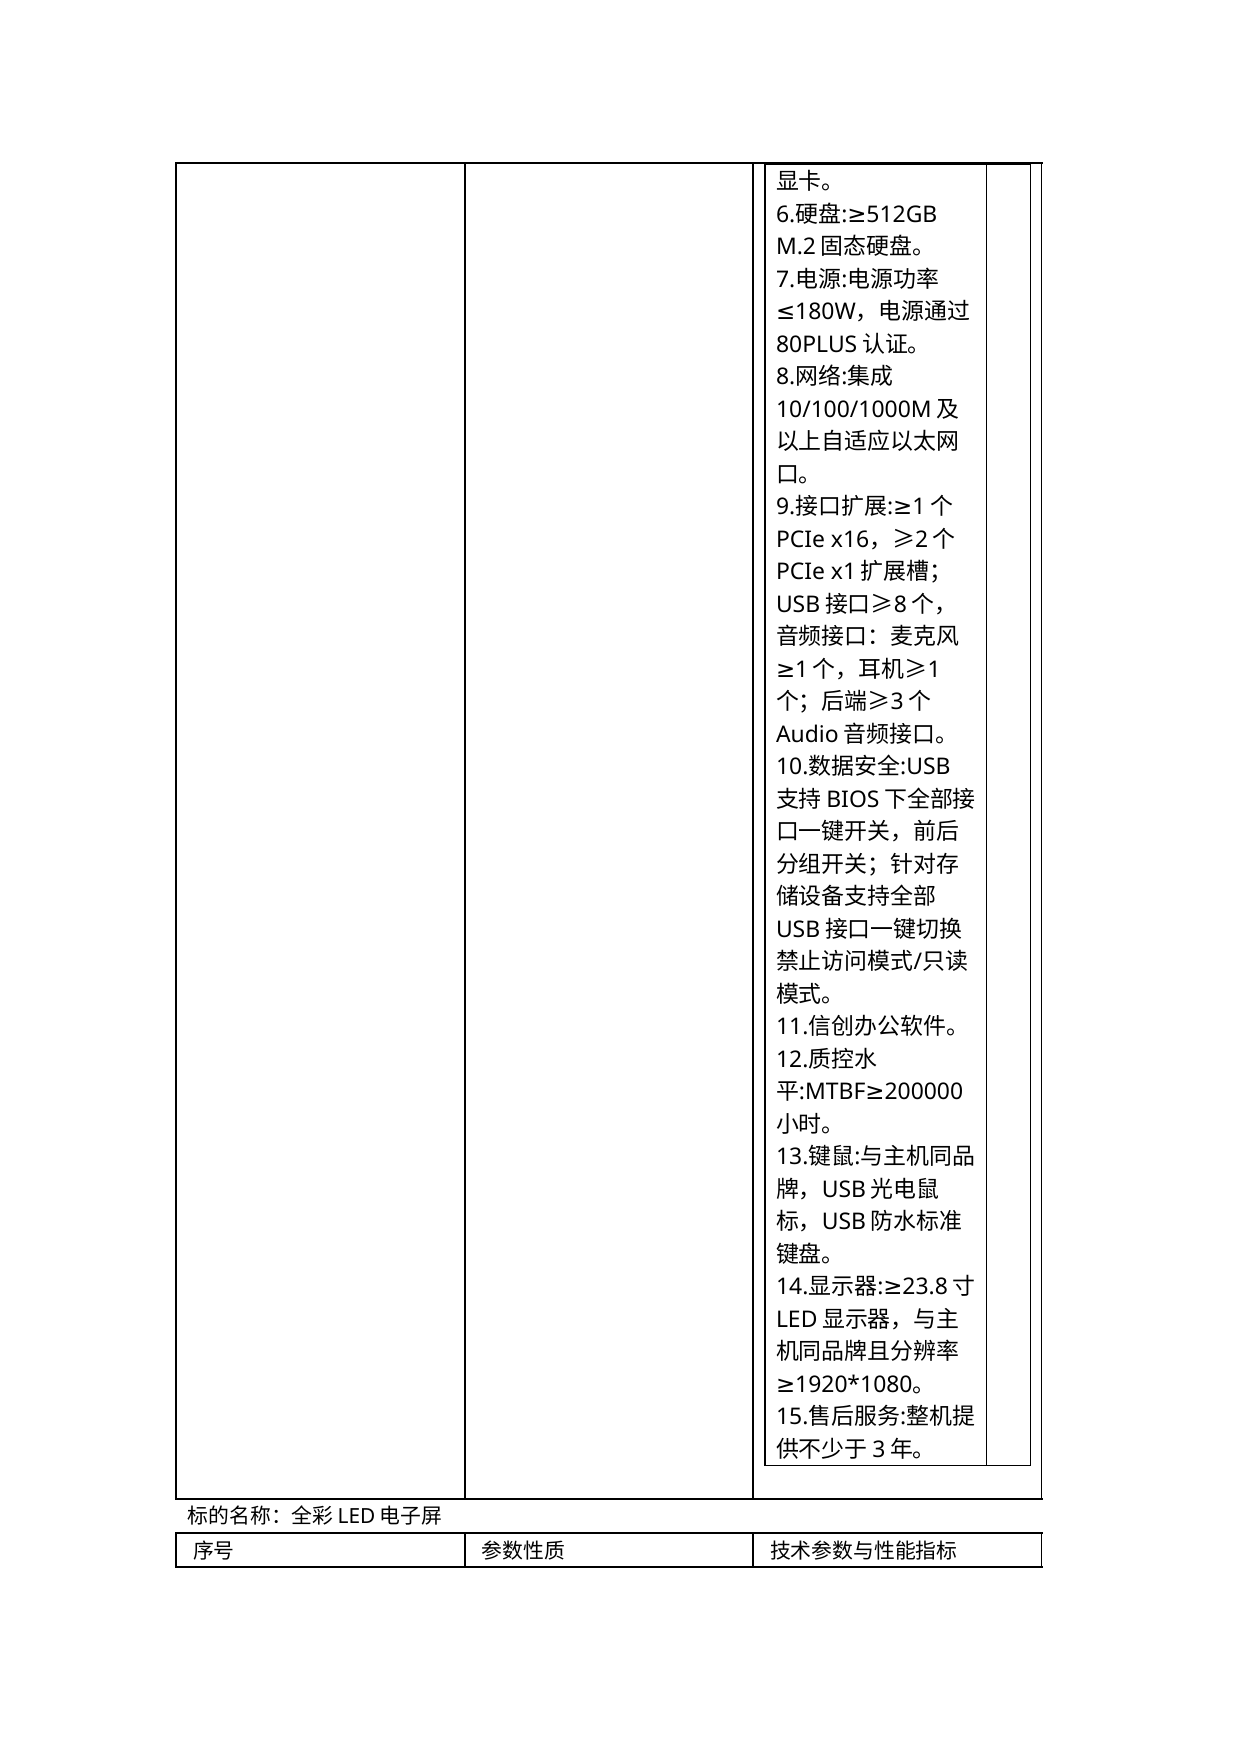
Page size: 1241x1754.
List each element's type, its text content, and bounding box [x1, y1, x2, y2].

table_cell [466, 164, 752, 1498]
table_header 序号 [177, 1534, 464, 1566]
text 标的名称：全彩LED电子屏 [187, 1500, 1053, 1532]
table_header 参数性质 [466, 1534, 752, 1566]
table_cell [754, 164, 1041, 1498]
table_header 技术参数与性能指标 [754, 1534, 1041, 1566]
table_cell 1 [177, 164, 464, 1498]
